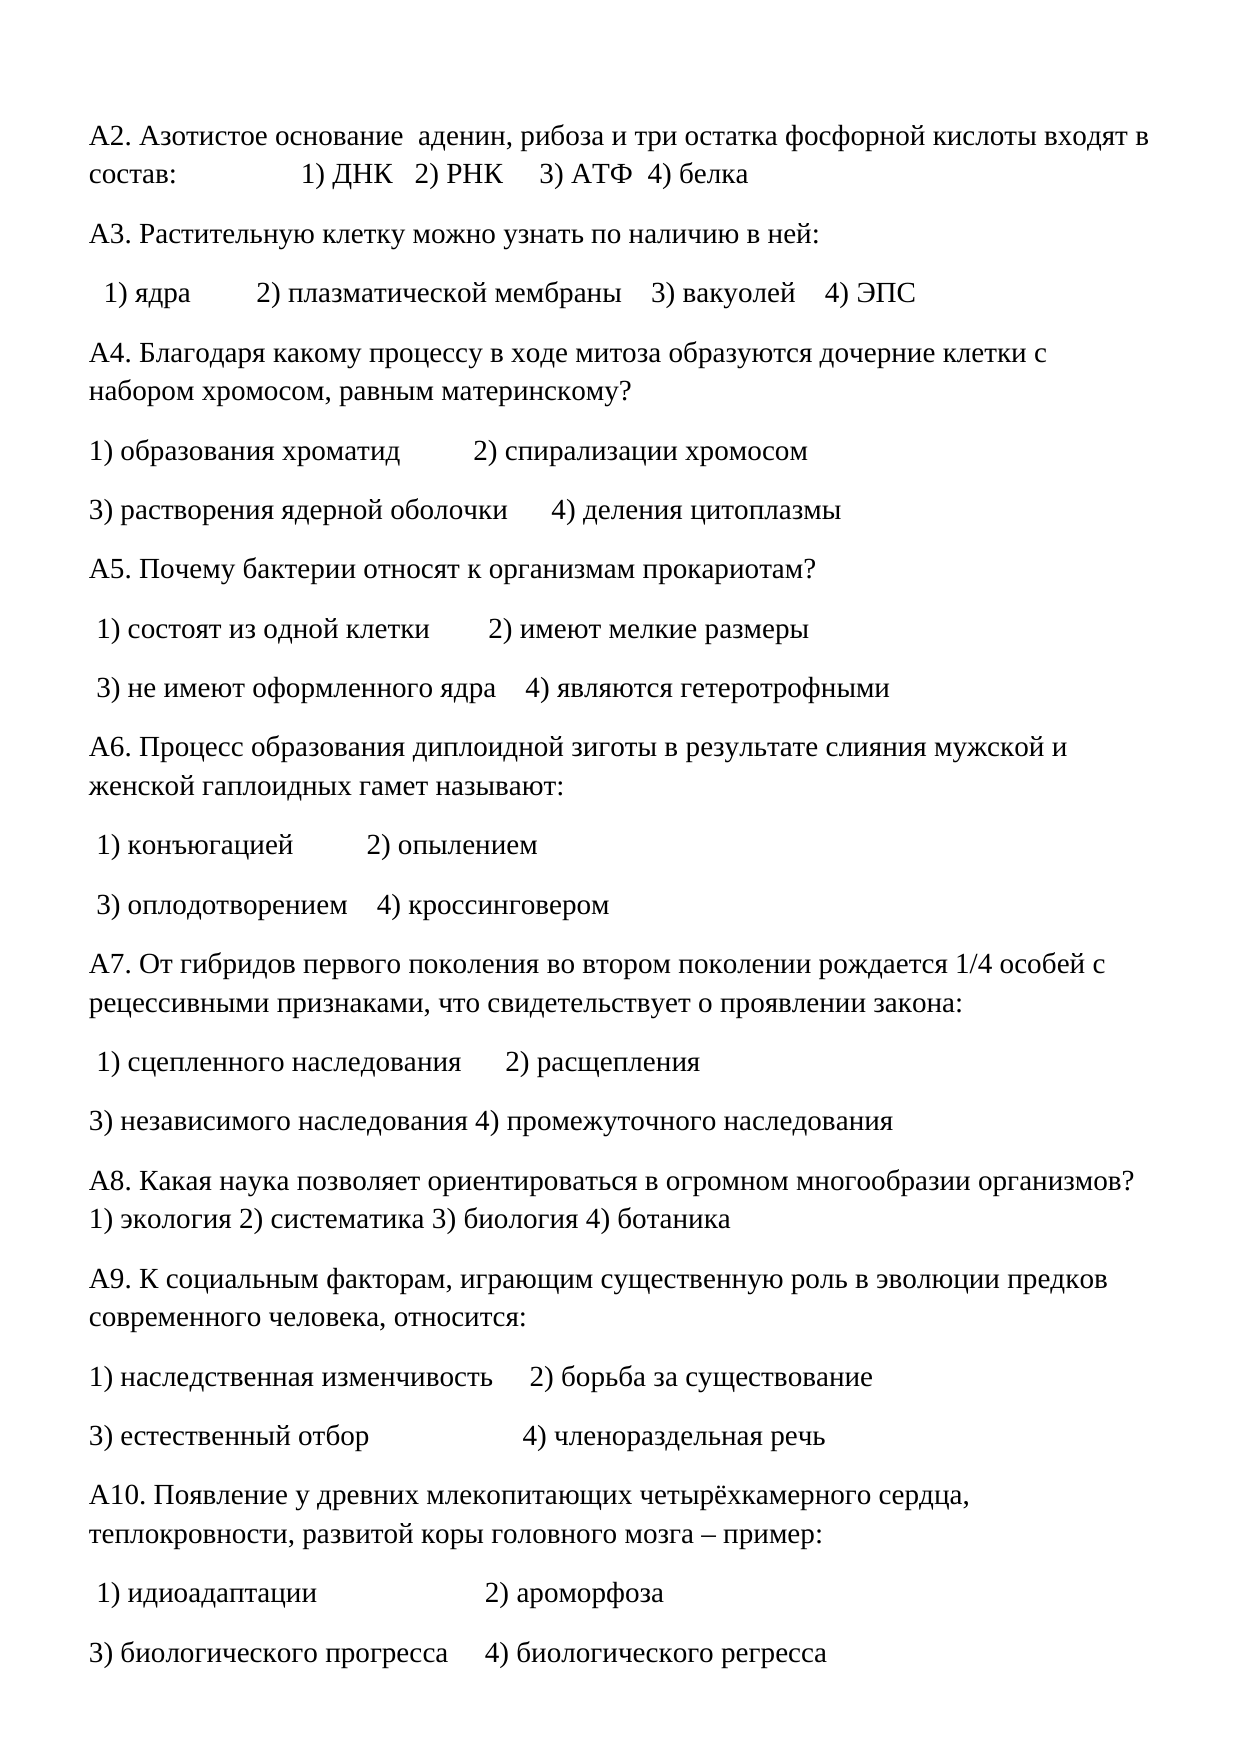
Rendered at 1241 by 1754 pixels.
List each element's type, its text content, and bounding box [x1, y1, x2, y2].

text А10. Появление у древних млекопитающих четырёхкамерного сердца, теплокровности, развитой коры головного мозга – пример: [89, 1477, 1152, 1549]
text 3) независимого наследования 4) промежуточного наследования [89, 1103, 1152, 1137]
text 3) биологического прогресса 4) биологического регресса [89, 1635, 1152, 1668]
text А9. К социальным факторам, играющим существенную роль в эволюции предков современного человека, относится: [89, 1261, 1152, 1333]
text А3. Растительную клетку можно узнать по наличию в ней: [89, 216, 1152, 249]
text 3) растворения ядерной оболочки 4) деления цитоплазмы [89, 492, 1152, 526]
text А7. От гибридов первого поколения во втором поколении рождается 1/4 особей с рецессивными признаками, что свидетельствует о проявлении закона: [89, 946, 1152, 1018]
text А4. Благодаря какому процессу в ходе митоза образуются дочерние клетки с набором хромосом, равным материнскому? [89, 335, 1152, 407]
text А5. Почему бактерии относят к организмам прокариотам? [89, 551, 1152, 585]
text 1) идиоадаптации 2) ароморфоза [89, 1575, 1152, 1609]
text 1) наследственная изменчивость 2) борьба за существование [89, 1359, 1152, 1392]
text 1) состоят из одной клетки 2) имеют мелкие размеры [89, 611, 1152, 644]
text А8. Какая наука позволяет ориентироваться в огромном многообразии организмов? 1) экология 2) систематика 3) биология 4) ботаника [89, 1163, 1152, 1235]
text А6. Процесс образования диплоидной зиготы в результате слияния мужской и женской гаплоидных гамет называют: [89, 729, 1152, 802]
text 1) конъюгацией 2) опылением [89, 827, 1152, 861]
text А2. Азотистое основание аденин, рибоза и три остатка фосфорной кислоты входят в состав: 1) ДНК 2) РНК 3) АТФ 4) белка [89, 118, 1152, 190]
text 3) оплодотворением 4) кроссинговером [89, 887, 1152, 920]
text 1) образования хроматид 2) спирализации хромосом [89, 433, 1152, 466]
text 1) ядра 2) плазматической мембраны 3) вакуолей 4) ЭПС [89, 275, 1152, 309]
text 1) сцепленного наследования 2) расщепления [89, 1044, 1152, 1078]
text 3) не имеют оформленного ядра 4) являются гетеротрофными [89, 670, 1152, 704]
text 3) естественный отбор 4) членораздельная речь [89, 1418, 1152, 1452]
